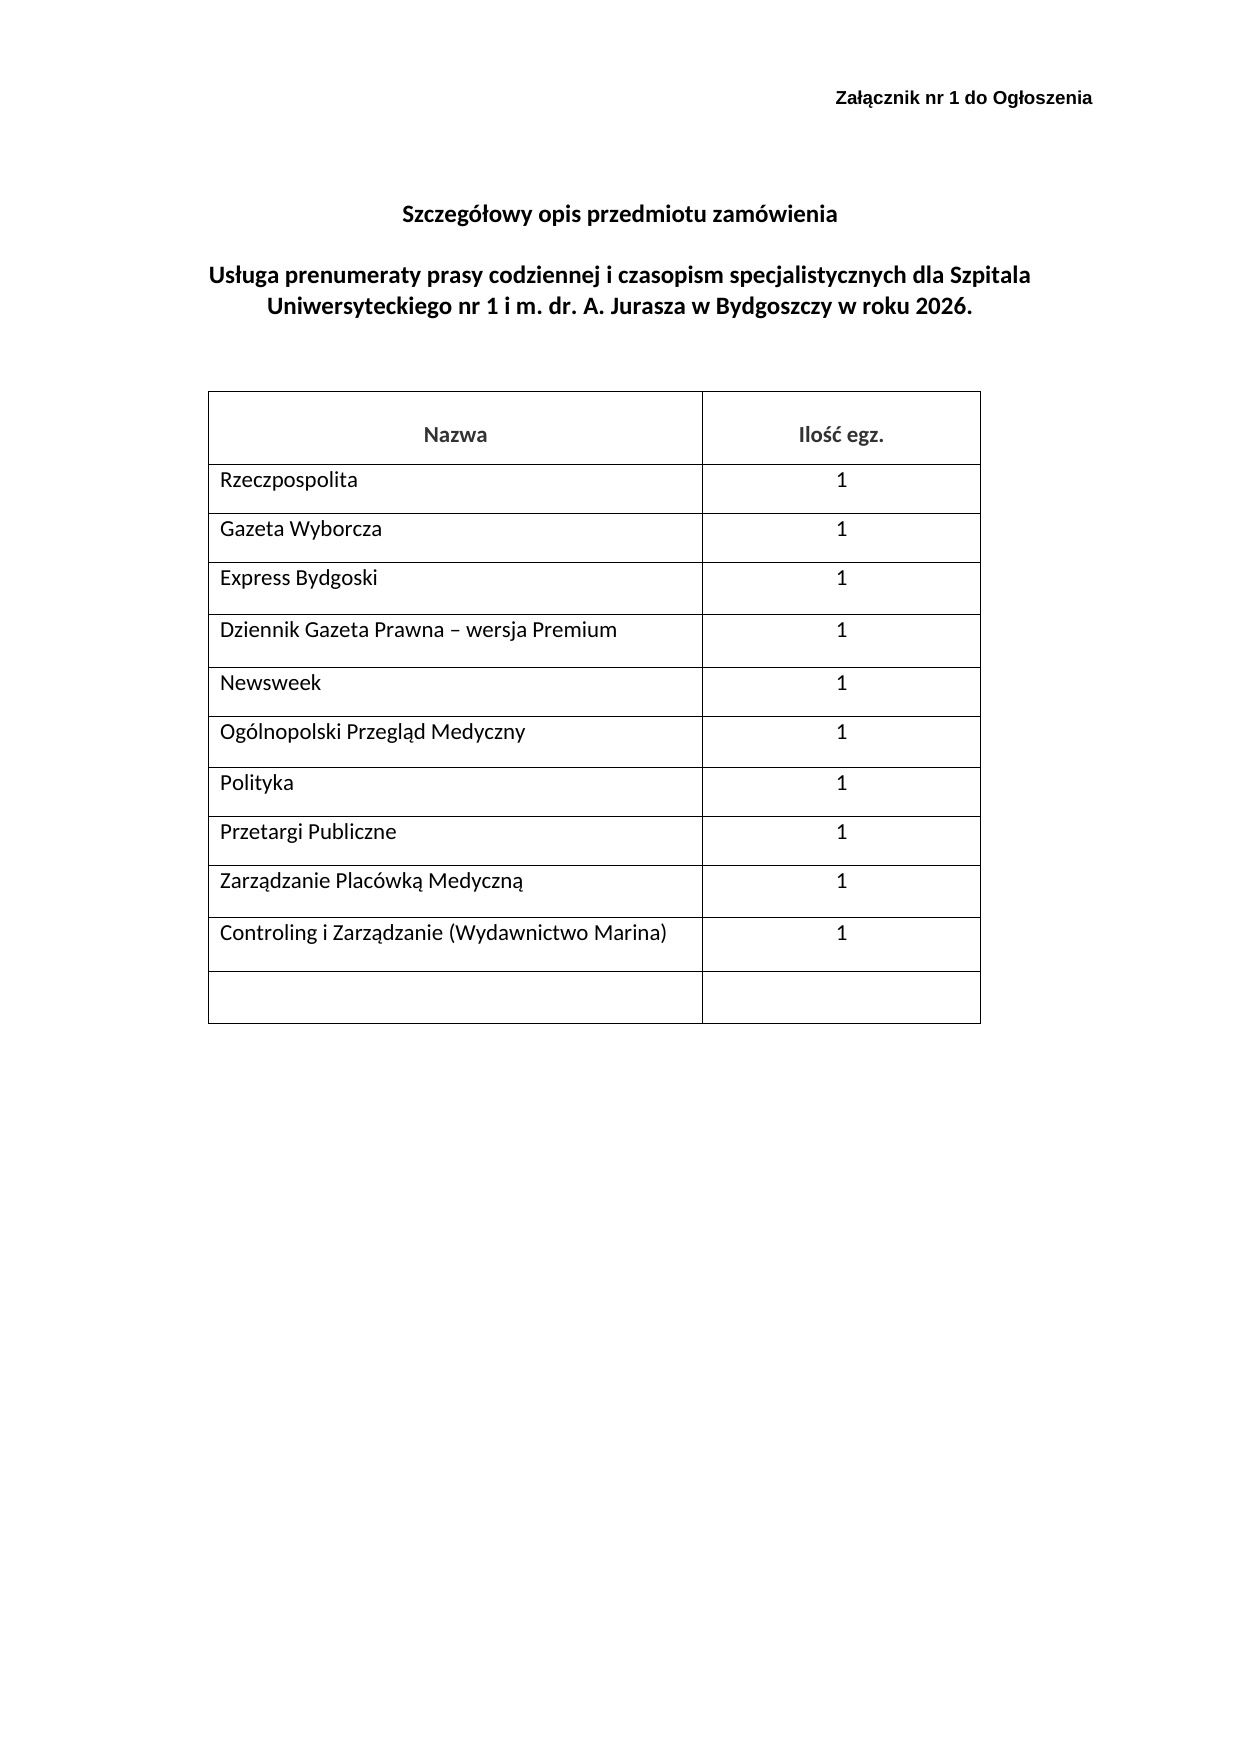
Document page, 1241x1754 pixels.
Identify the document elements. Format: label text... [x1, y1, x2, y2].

table_cell 1 [703, 465, 980, 513]
text Załącznik nr 1 do Ogłoszenia [148, 87, 1093, 109]
table_cell Zarządzanie Placówką Medyczną [209, 866, 702, 917]
table_cell Newsweek [209, 668, 702, 716]
table_cell Ogólnopolski Przegląd Medyczny [209, 717, 702, 767]
table_cell 1 [703, 768, 980, 816]
table_cell 1 [703, 615, 980, 667]
table_cell [703, 972, 980, 1022]
table_cell [209, 972, 702, 1022]
table_cell Controling i Zarządzanie (Wydawnictwo Marina) [209, 918, 702, 971]
table_header Ilość egz. [703, 392, 980, 464]
table_cell 1 [703, 817, 980, 865]
table_cell Polityka [209, 768, 702, 816]
table_cell 1 [703, 918, 980, 971]
table_cell 1 [703, 668, 980, 716]
table_cell Przetargi Publiczne [209, 817, 702, 865]
table_cell 1 [703, 563, 980, 614]
table_cell Dziennik Gazeta Prawna – wersja Premium [209, 615, 702, 667]
table_header Nazwa [209, 392, 702, 464]
table_cell 1 [703, 717, 980, 767]
table_cell 1 [703, 866, 980, 917]
table_cell 1 [703, 514, 980, 562]
table_cell Rzeczpospolita [209, 465, 702, 513]
table_cell Express Bydgoski [209, 563, 702, 614]
table_cell Gazeta Wyborcza [209, 514, 702, 562]
text Szczegółowy opis przedmiotu zamówienia [148, 198, 1093, 229]
text Usługa prenumeraty prasy codziennej i czasopism specjalistycznych dla Szpitala Uniwersyteckiego nr 1 i m. dr. A. Jurasza w Bydgoszczy w roku 2026. [148, 259, 1093, 321]
